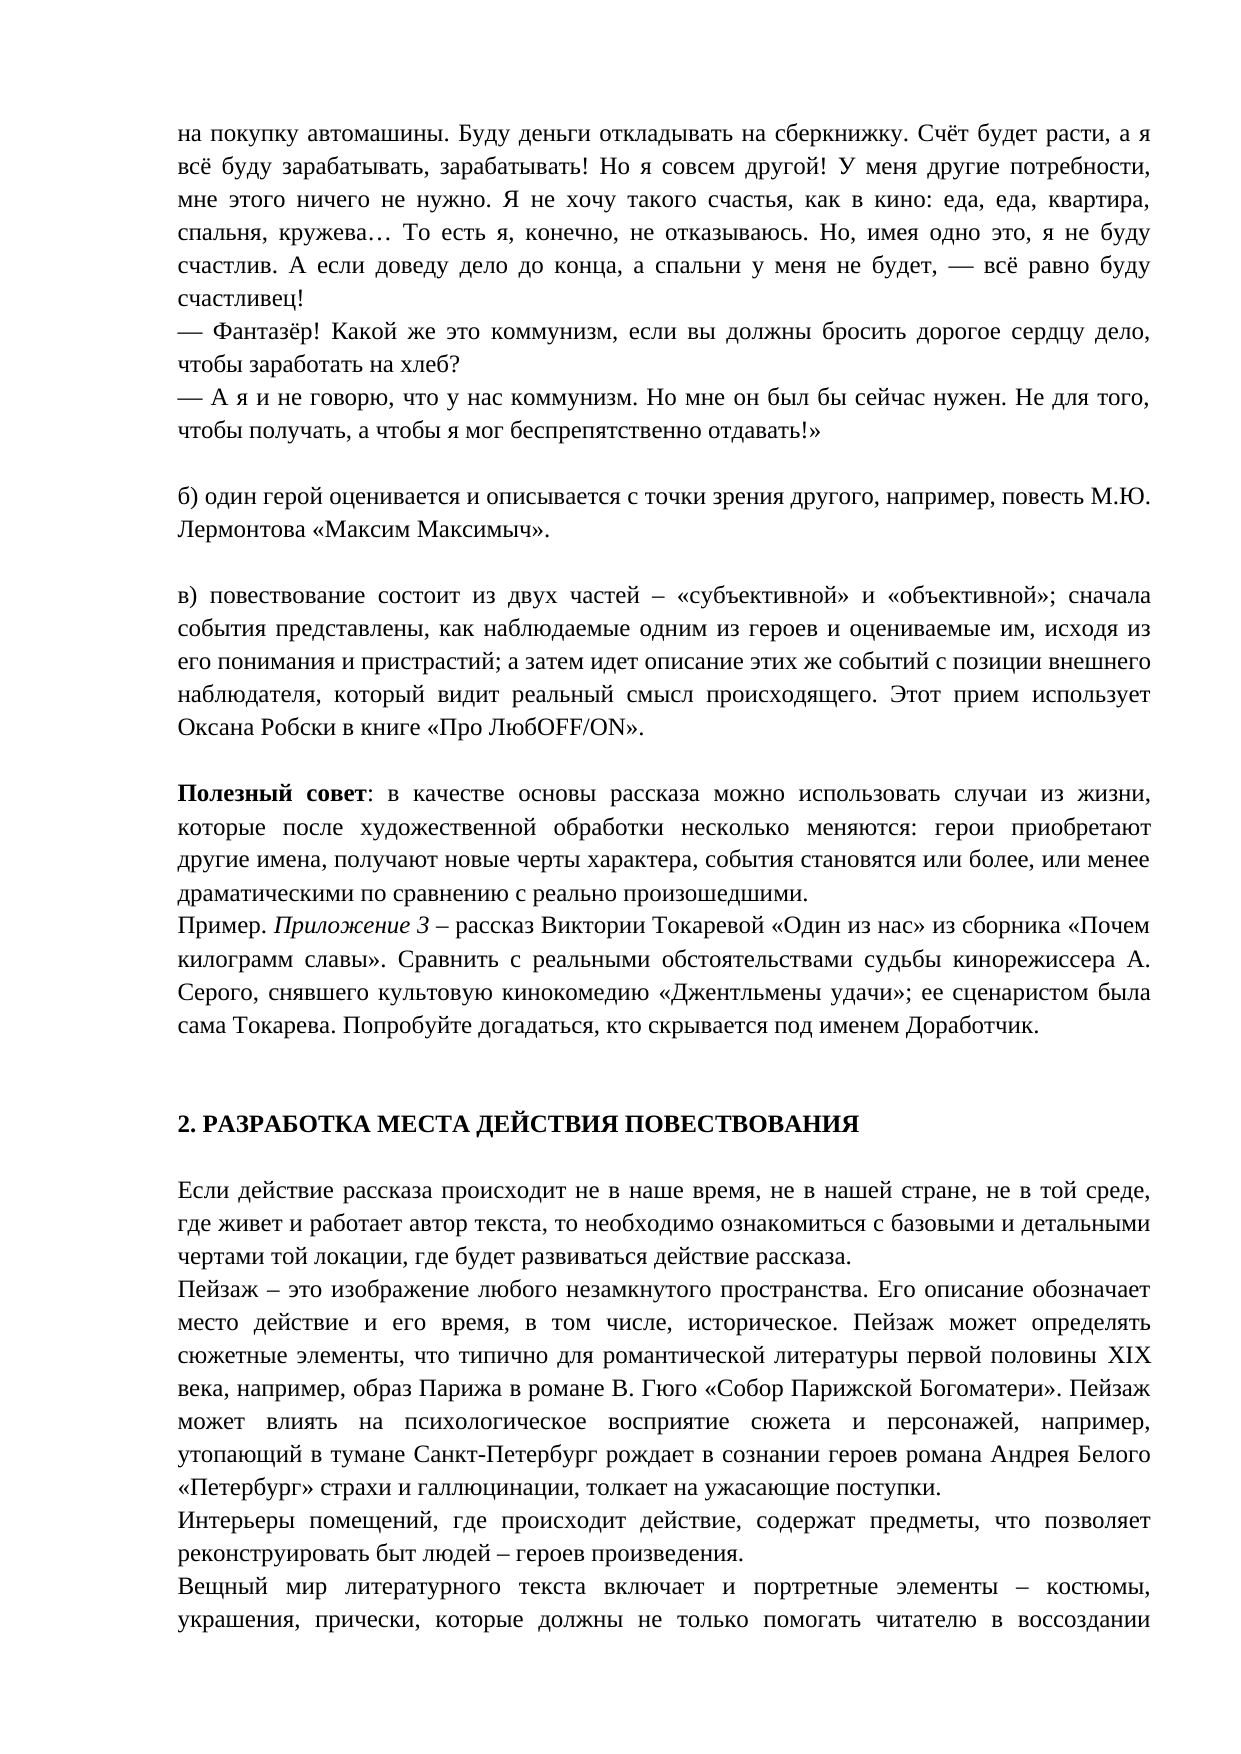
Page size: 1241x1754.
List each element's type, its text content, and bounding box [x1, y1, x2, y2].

text Если действие рассказа происходит не в наше время, не в нашей стране, не в той среде, где живет и работает автор текста, то необходимо ознакомиться с базовыми и детальными чертами той локации, где будет развиваться действие рассказа. [177, 1175, 1152, 1269]
text — Фантазёр! Какой же это коммунизм, если вы должны бросить дорогое сердцу дело, чтобы заработать на хлеб? [177, 316, 1152, 378]
text Пейзаж – это изображение любого незамкнутого пространства. Его описание обозначает место действие и его время, в том числе, историческое. Пейзаж может определять сюжетные элементы, что типично для романтической литературы первой половины XIX века, например, образ Парижа в романе В. Гюго «Собор Парижской Богоматери». Пейзаж может влиять на психологическое восприятие сюжета и персонажей, например, утопающий в тумане Санкт-Петербург рождает в сознании героев романа Андрея Белого «Петербург» страхи и галлюцинации, толкает на ужасающие поступки. [177, 1274, 1152, 1501]
text Пример. Приложение 3 – рассказ Виктории Токаревой «Один из нас» из сборника «Почем килограмм славы». Сравнить с реальными обстоятельствами судьбы кинорежиссера А. Серого, снявшего культовую кинокомедию «Джентльмены удачи»; ее сценаристом была сама Токарева. Попробуйте догадаться, кто скрывается под именем Доработчик. [177, 911, 1152, 1038]
text Полезный совет: в качестве основы рассказа можно использовать случаи из жизни, которые после художественной обработки несколько меняются: герои приобретают другие имена, получают новые черты характера, события становятся или более, или менее драматическими по сравнению с реально произошедшими. [177, 778, 1152, 906]
text в) повествование состоит из двух частей – «субъективной» и «объективной»; сначала события представлены, как наблюдаемые одним из героев и оцениваемые им, исходя из его понимания и пристрастий; а затем идет описание этих же событий с позиции внешнего наблюдателя, который видит реальный смысл происходящего. Этот прием использует Оксана Робски в книге «Про ЛюбOFF/ON». [177, 580, 1152, 741]
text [177, 1571, 1152, 1633]
text 2. Разработка места действия повествования [177, 1109, 1152, 1137]
text — А я и не говорю, что у нас коммунизм. Но мне он был бы сейчас нужен. Не для того, чтобы получать, а чтобы я мог беспрепятственно отдавать!» [177, 382, 1152, 444]
text Интерьеры помещений, где происходит действие, содержат предметы, что позволяет реконструировать быт людей – героев произведения. [177, 1505, 1152, 1567]
text б) один герой оценивается и описывается с точки зрения другого, например, повесть М.Ю. Лермонтова «Максим Максимыч». [177, 481, 1152, 543]
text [177, 118, 1152, 312]
